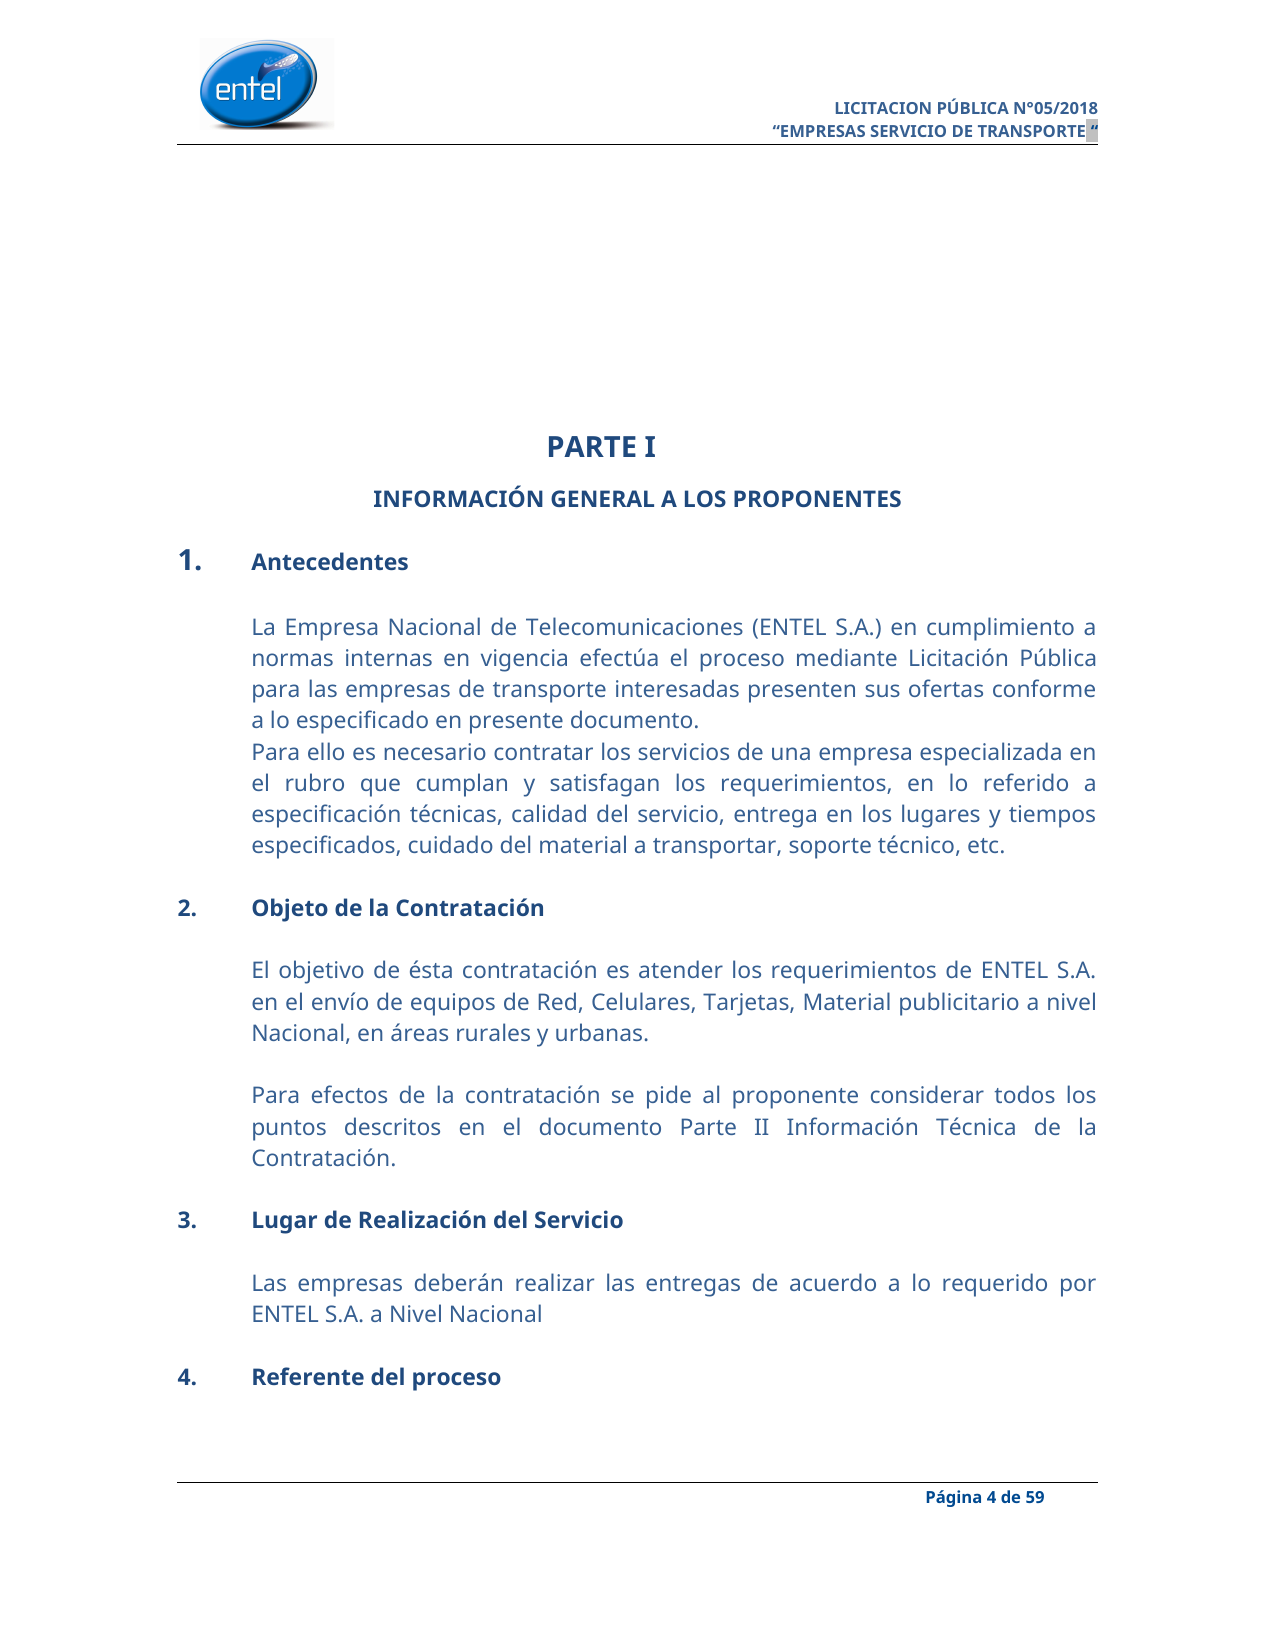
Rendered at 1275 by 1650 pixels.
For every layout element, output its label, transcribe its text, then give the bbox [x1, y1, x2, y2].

text El objetivo de ésta contratación es atender los requerimientos de ENTEL S.A. en el envío de equipos de Red, Celulares, Tarjetas, Material publicitario a nivel Nacional, en áreas rurales y urbanas. [251, 954, 1098, 1048]
subtitle PARTE I [177, 426, 1098, 466]
text Las empresas deberán realizar las entregas de acuerdo a lo requerido por ENTEL S.A. a Nivel Nacional [251, 1267, 1098, 1329]
text La Empresa Nacional de Telecomunicaciones (ENTEL S.A.) en cumplimiento a normas internas en vigencia efectúa el proceso mediante Licitación Pública para las empresas de transporte interesadas presenten sus ofertas conforme a lo especificado en presente documento. [251, 611, 1098, 736]
text INFORMACIÓN GENERAL A LOS PROPONENTES [177, 483, 1098, 514]
picture [199, 38, 335, 130]
text Para efectos de la contratación se pide al proponente considerar todos los puntos descritos en el documento Parte II Información Técnica de la Contratación. [251, 1079, 1098, 1173]
list Objeto de la Contratación [177, 892, 1098, 923]
list Antecedentes [177, 539, 1098, 579]
list Lugar de Realización del Servicio [177, 1204, 1098, 1236]
text Para ello es necesario contratar los servicios de una empresa especializada en el rubro que cumplan y satisfagan los requerimientos, en lo referido a especificación técnicas, calidad del servicio, entrega en los lugares y tiempos especificados, cuidado del material a transportar, soporte técnico, etc. [251, 736, 1098, 861]
list Referente del proceso [177, 1361, 1098, 1392]
